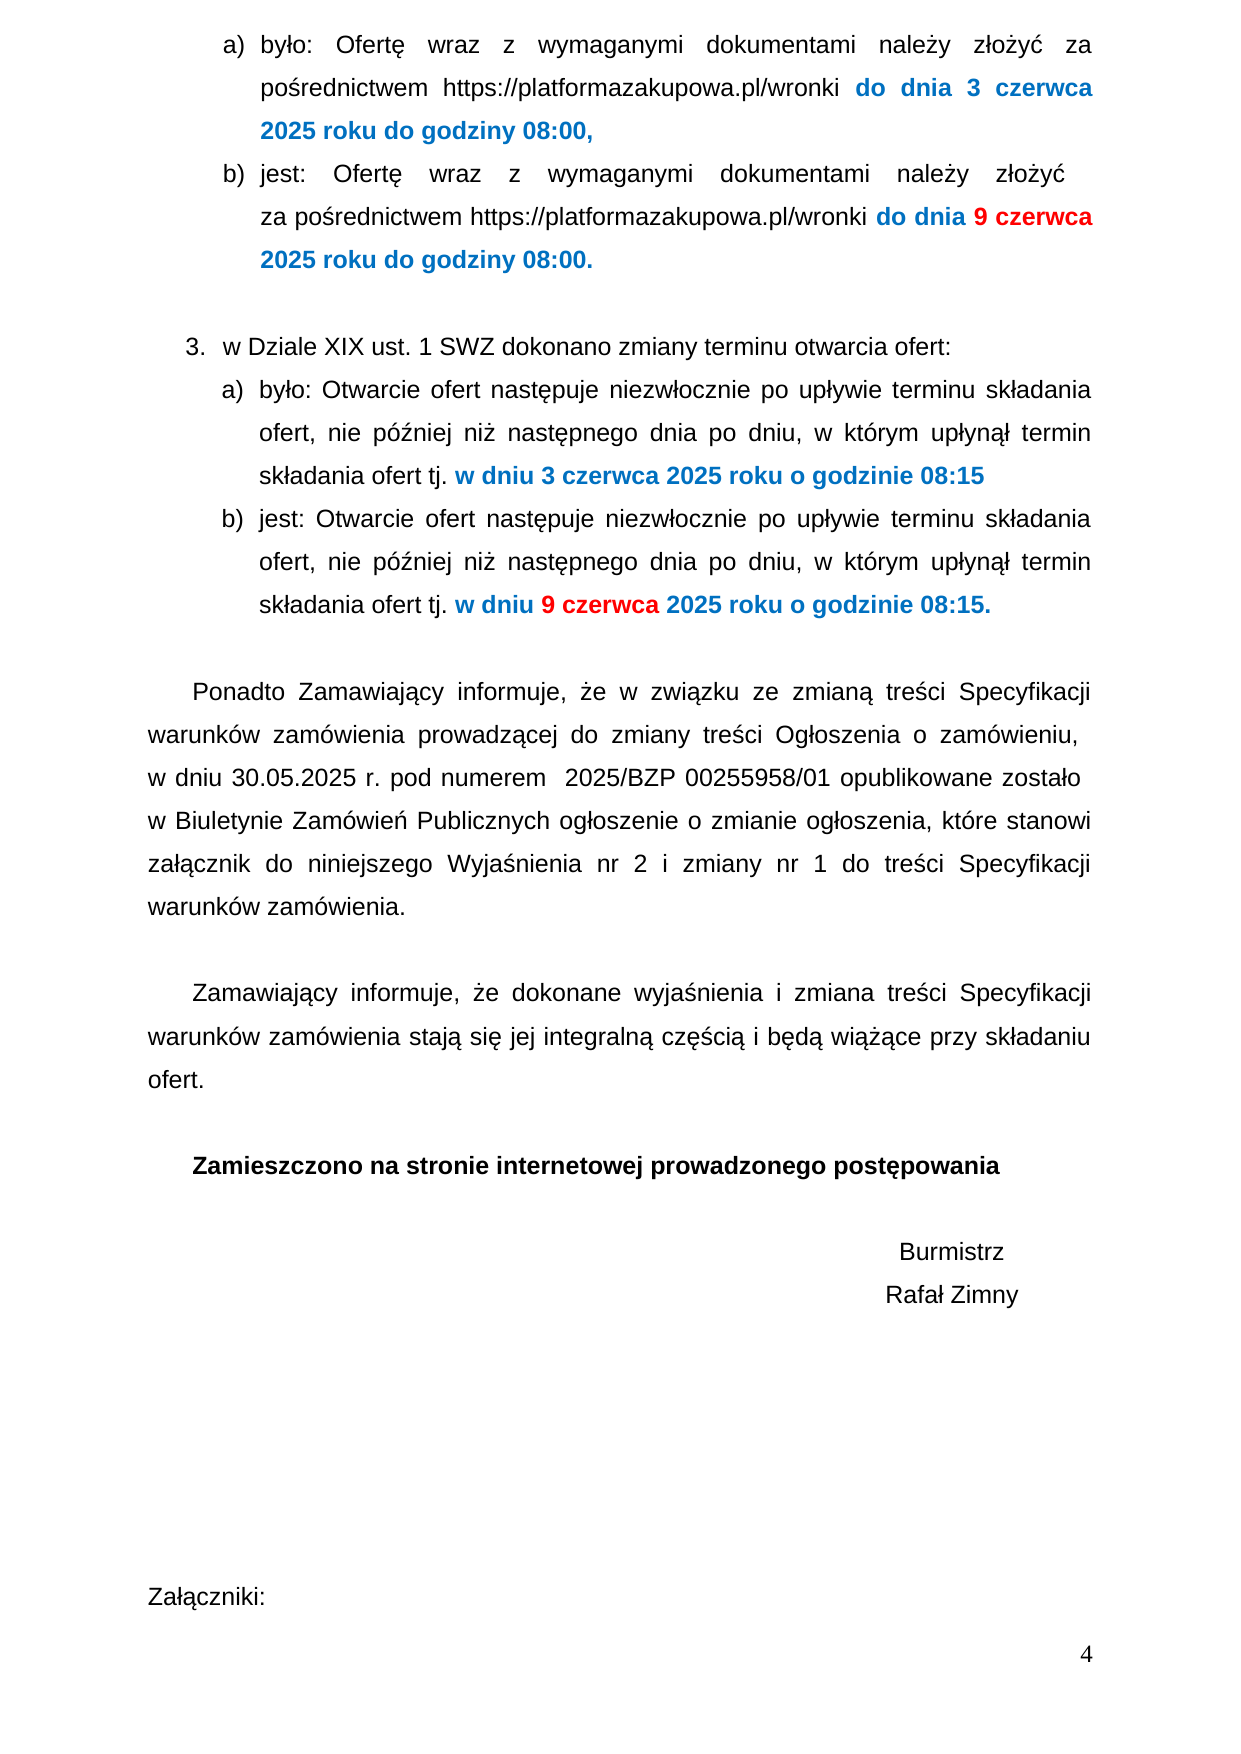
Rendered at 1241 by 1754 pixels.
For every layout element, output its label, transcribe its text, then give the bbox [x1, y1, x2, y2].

text Rafał Zimny [885, 1280, 1092, 1309]
text Załączniki: [148, 1582, 1092, 1611]
list jest: Ofertę wraz z wymaganymi dokumentami należy złożyć za pośrednictwem https://platformazakupowa.pl/wronki do dnia 9 czerwca 2025 roku do godziny 08:00. [223, 159, 1092, 274]
text Ponadto Zamawiający informuje, że w związku ze zmianą treści Specyfikacji warunków zamówienia prowadzącej do zmiany treści Ogłoszenia o zamówieniu, w dniu 30.05.2025 r. pod numerem 2025/BZP 00255958/01 opublikowane zostało w Biuletynie Zamówień Publicznych ogłoszenie o zmianie ogłoszenia, które stanowi załącznik do niniejszego Wyjaśnienia nr 2 i zmiany nr 1 do treści Specyfikacji warunków zamówienia. [148, 676, 1092, 921]
text Burmistrz [885, 1237, 1092, 1266]
list było: Ofertę wraz z wymaganymi dokumentami należy złożyć za pośrednictwem https://platformazakupowa.pl/wronki do dnia 3 czerwca 2025 roku do godziny 08:00, [223, 29, 1092, 144]
text Zamieszczono na stronie internetowej prowadzonego postępowania [148, 1151, 1092, 1179]
list jest: Otwarcie ofert następuje niezwłocznie po upływie terminu składania ofert, nie później niż następnego dnia po dniu, w którym upłynął termin składania ofert tj. w dniu 9 czerwca 2025 roku o godzinie 08:15. [221, 504, 1092, 619]
text Zamawiający informuje, że dokonane wyjaśnienia i zmiana treści Specyfikacji warunków zamówienia stają się jej integralną częścią i będą wiążące przy składaniu ofert. [148, 978, 1092, 1093]
list było: Otwarcie ofert następuje niezwłocznie po upływie terminu składania ofert, nie później niż następnego dnia po dniu, w którym upłynął termin składania ofert tj. w dniu 3 czerwca 2025 roku o godzinie 08:15 [221, 374, 1092, 489]
list w Dziale XIX ust. 1 SWZ dokonano zmiany terminu otwarcia ofert: [185, 331, 1092, 360]
